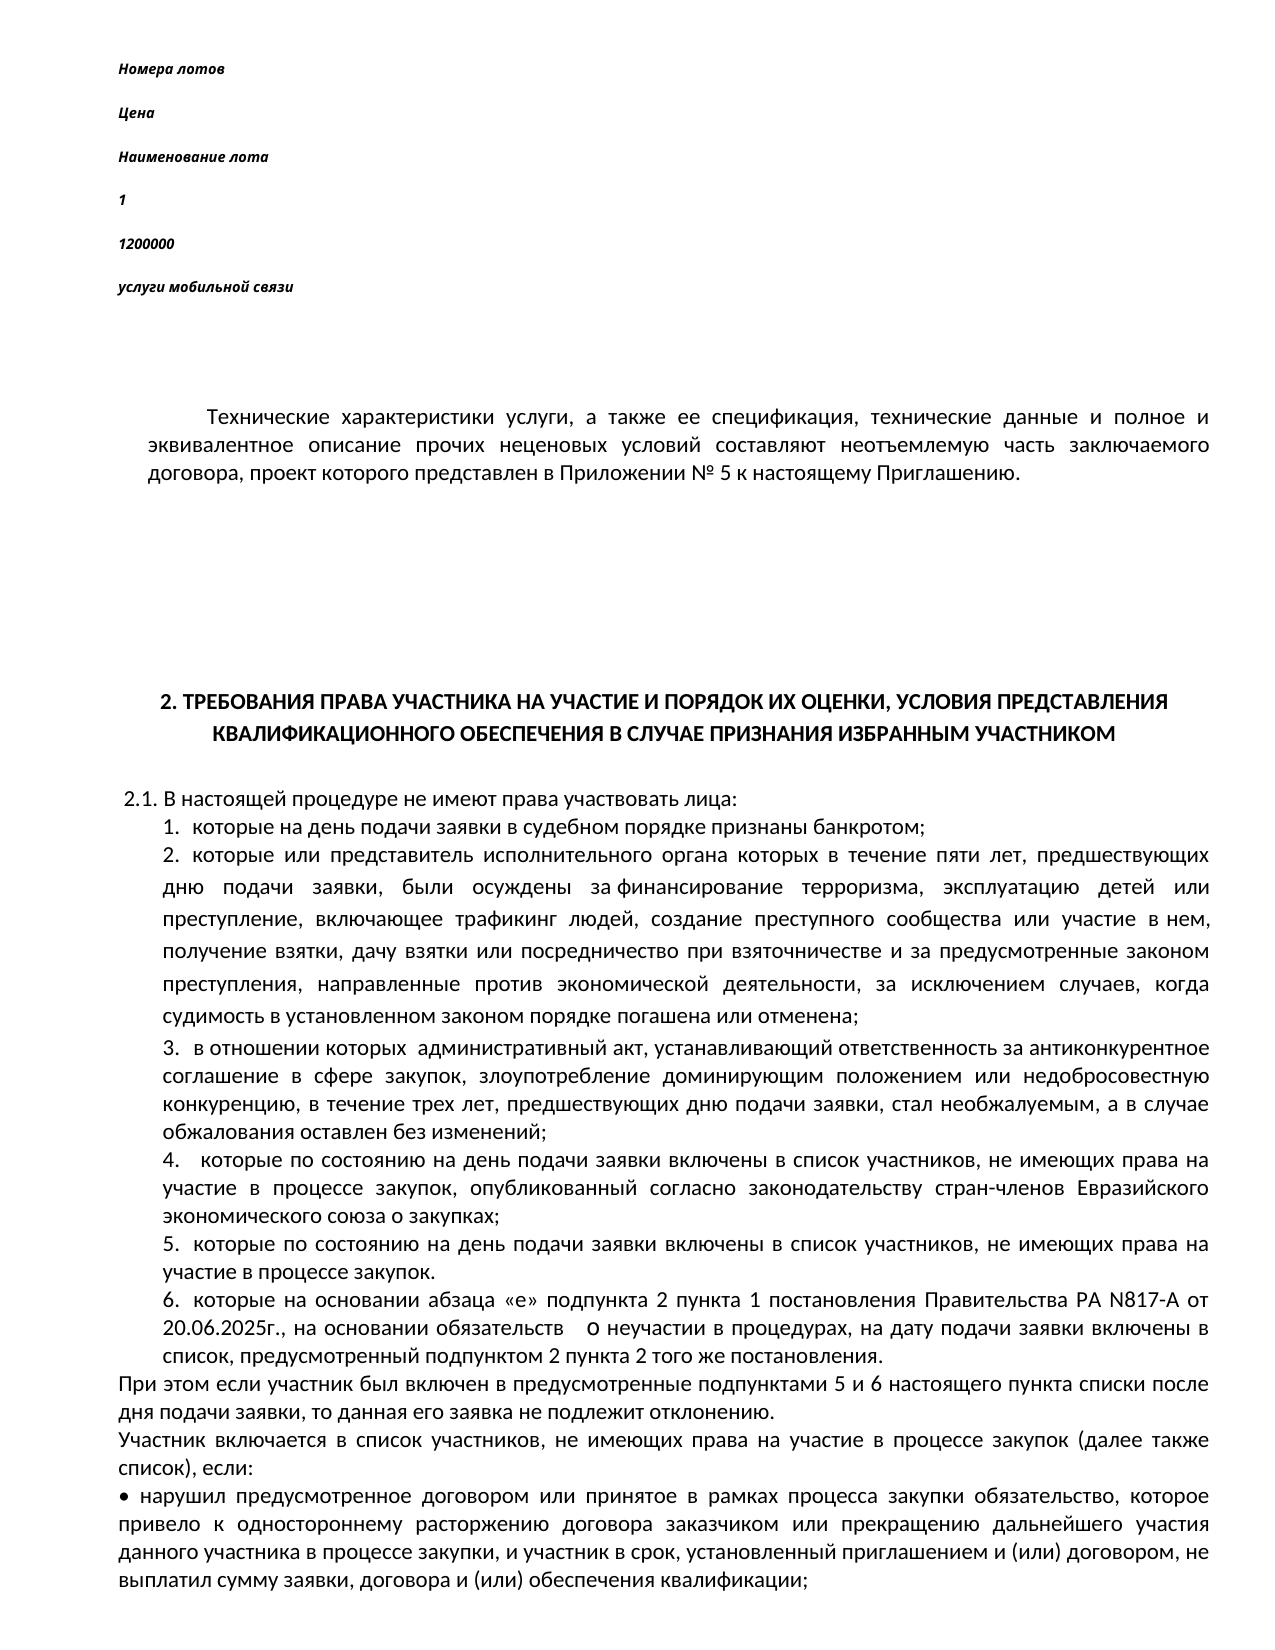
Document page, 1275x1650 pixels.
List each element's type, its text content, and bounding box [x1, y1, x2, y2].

list которые по состоянию на день подачи заявки включены в список участников, не имеющих права на участие в процессе закупок, опубликованный согласно законодательству стран-членов Евразийского экономического союза о закупках; [162, 1145, 1211, 1229]
list в отношении которых административный акт, устанавливающий ответственность за антиконкурентное соглашение в сфере закупок, злоупотребление доминирующим положением или недобросовестную конкуренцию, в течение трех лет, предшествующих дню подачи заявки, стал необжалуемым, а в случае обжалования оставлен без изменений; [162, 1033, 1211, 1145]
list которые по состоянию на день подачи заявки включены в список участников, не имеющих права на участие в процессе закупок. [162, 1229, 1211, 1285]
text При этом если участник был включен в предусмотренные подпунктами 5 и 6 настоящего пункта списки после дня подачи заявки, то данная его заявка не подлежит отклонению. [118, 1369, 1211, 1425]
text 2.1. В настоящей процедуре не имеют права участвовать лица: [118, 784, 1211, 812]
text Участник включается в список участников, не имеющих права на участие в процессе закупок (далее также список), если: [118, 1425, 1211, 1481]
list которые на основании абзаца «е» подпункта 2 пункта 1 постановления Правительства РА N817-А от 20.06.2025г., на основании обязательств օ неучастии в процедурах, на дату подачи заявки включены в список, предусмотренный подпунктом 2 пункта 2 того же постановления. [162, 1285, 1211, 1369]
text 2. ТРЕБОВАНИЯ ПРАВА УЧАСТНИКА НА УЧАСТИЕ И ПОРЯДОК ИХ ОЦЕНКИ, УСЛОВИЯ ПРЕДСТАВЛЕНИЯ КВАЛИФИКАЦИОННОГО ОБЕСПЕЧЕНИЯ В СЛУЧАЕ ПРИЗНАНИЯ ИЗБРАННЫМ УЧАСТНИКОМ [118, 687, 1211, 747]
list которые на день подачи заявки в судебном порядке признаны банкротом; [162, 812, 1211, 840]
text Технические характеристики услуги, а также ее спецификация, технические данные и полное и эквивалентное описание прочих неценовых условий составляют неотъемлемую часть заключаемого договора, проект которого представлен в Приложении № 5 к настоящему Приглашению. [148, 402, 1211, 486]
list которые или представитель исполнительного органа которых в течение пяти лет, предшествующих дню подачи заявки, были осуждены за финансирование терроризма, эксплуатацию детей или преступление, включающее трафикинг людей, создание преступного сообщества или участие в нем, получение взятки, дачу взятки или посредничество при взяточничестве и за предусмотренные законом преступления, направленные против экономической деятельности, за исключением случаев, когда судимость в установленном законом порядке погашена или отменена; [162, 840, 1211, 1029]
text • нарушил предусмотренное договором или принятое в рамках процесса закупки обязательство, которое привело к одностороннему расторжению договора заказчиком или прекращению дальнейшего участия данного участника в процессе закупки, и участник в срок, установленный приглашением и (или) договором, не выплатил сумму заявки, договора и (или) обеспечения квалификации; [118, 1481, 1211, 1593]
